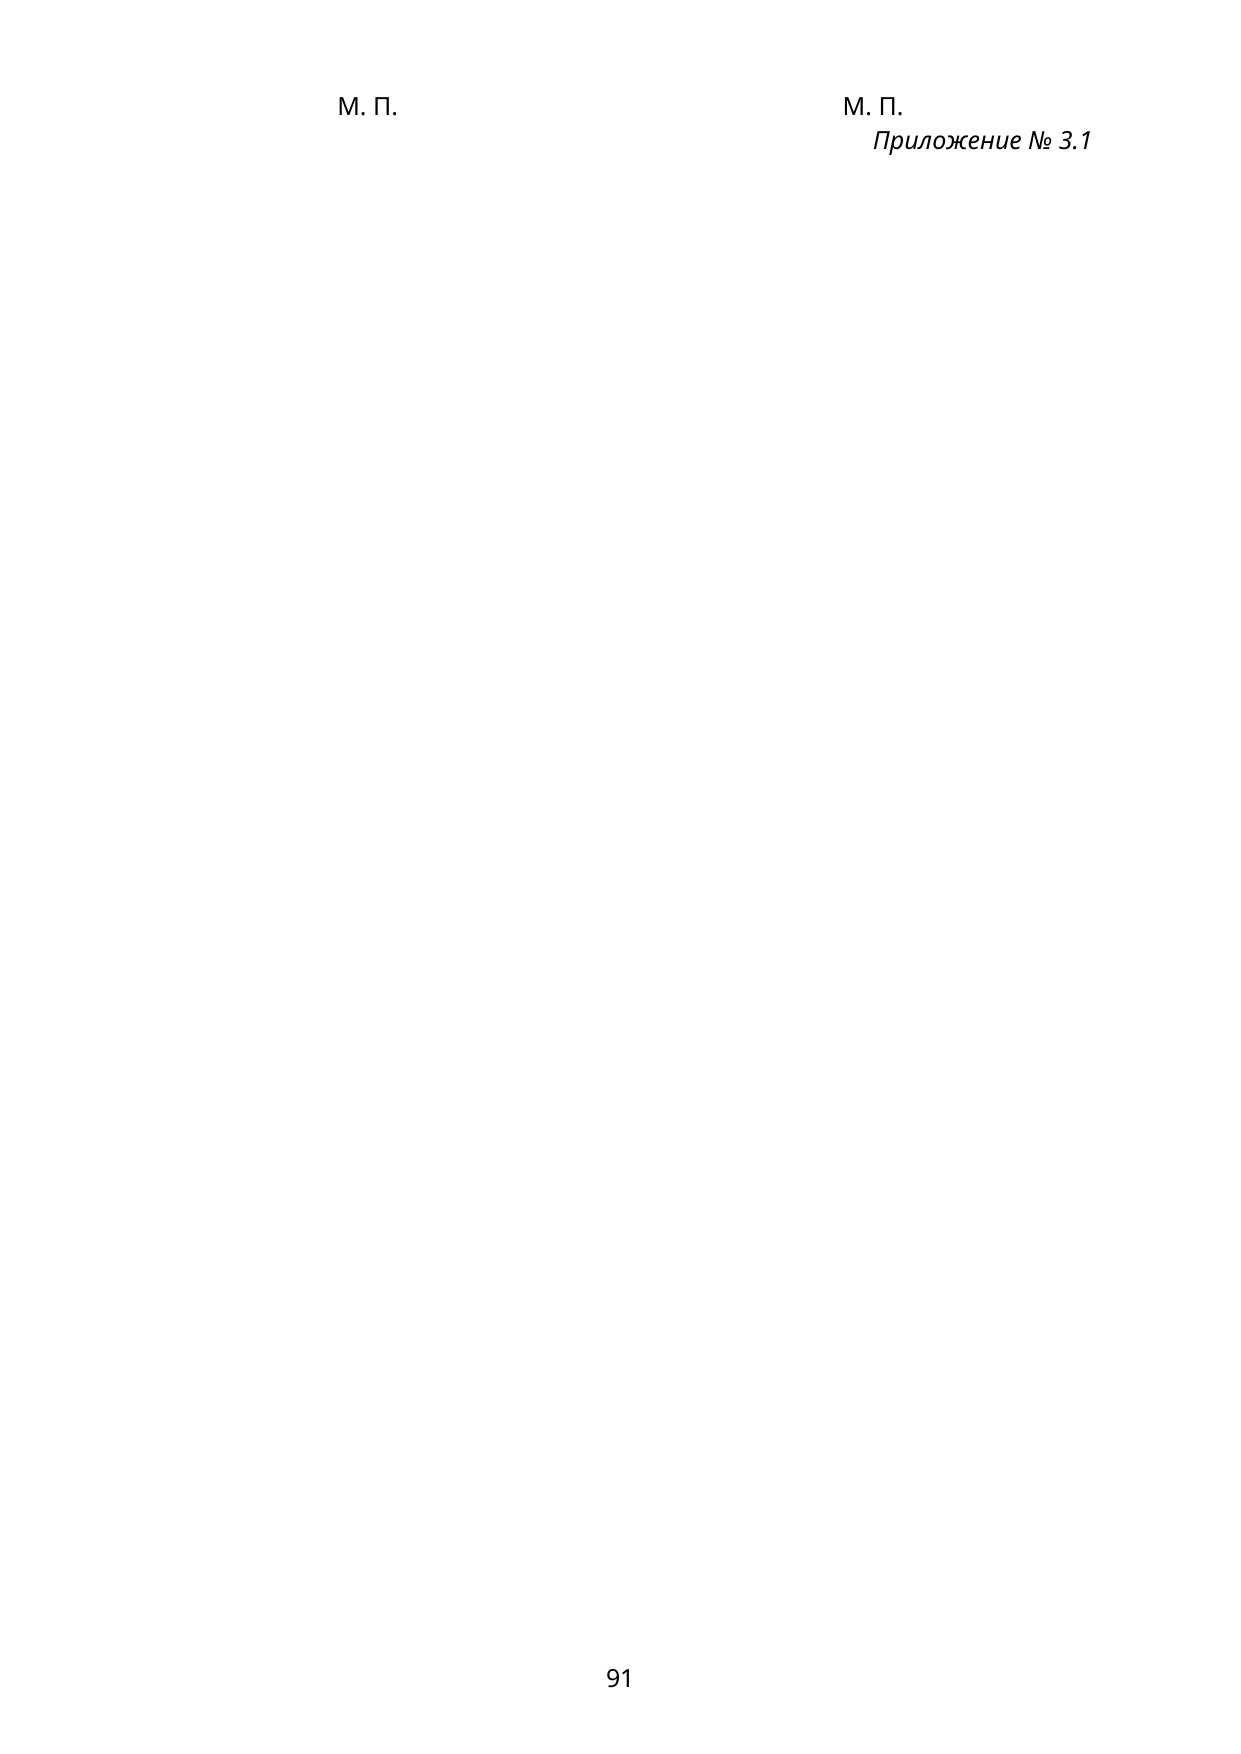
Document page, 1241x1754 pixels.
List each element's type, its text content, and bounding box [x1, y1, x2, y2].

table_cell М. П. [115, 89, 620, 123]
table_cell М. П. [620, 89, 1126, 123]
text Приложение № 3.1 [148, 123, 1092, 157]
